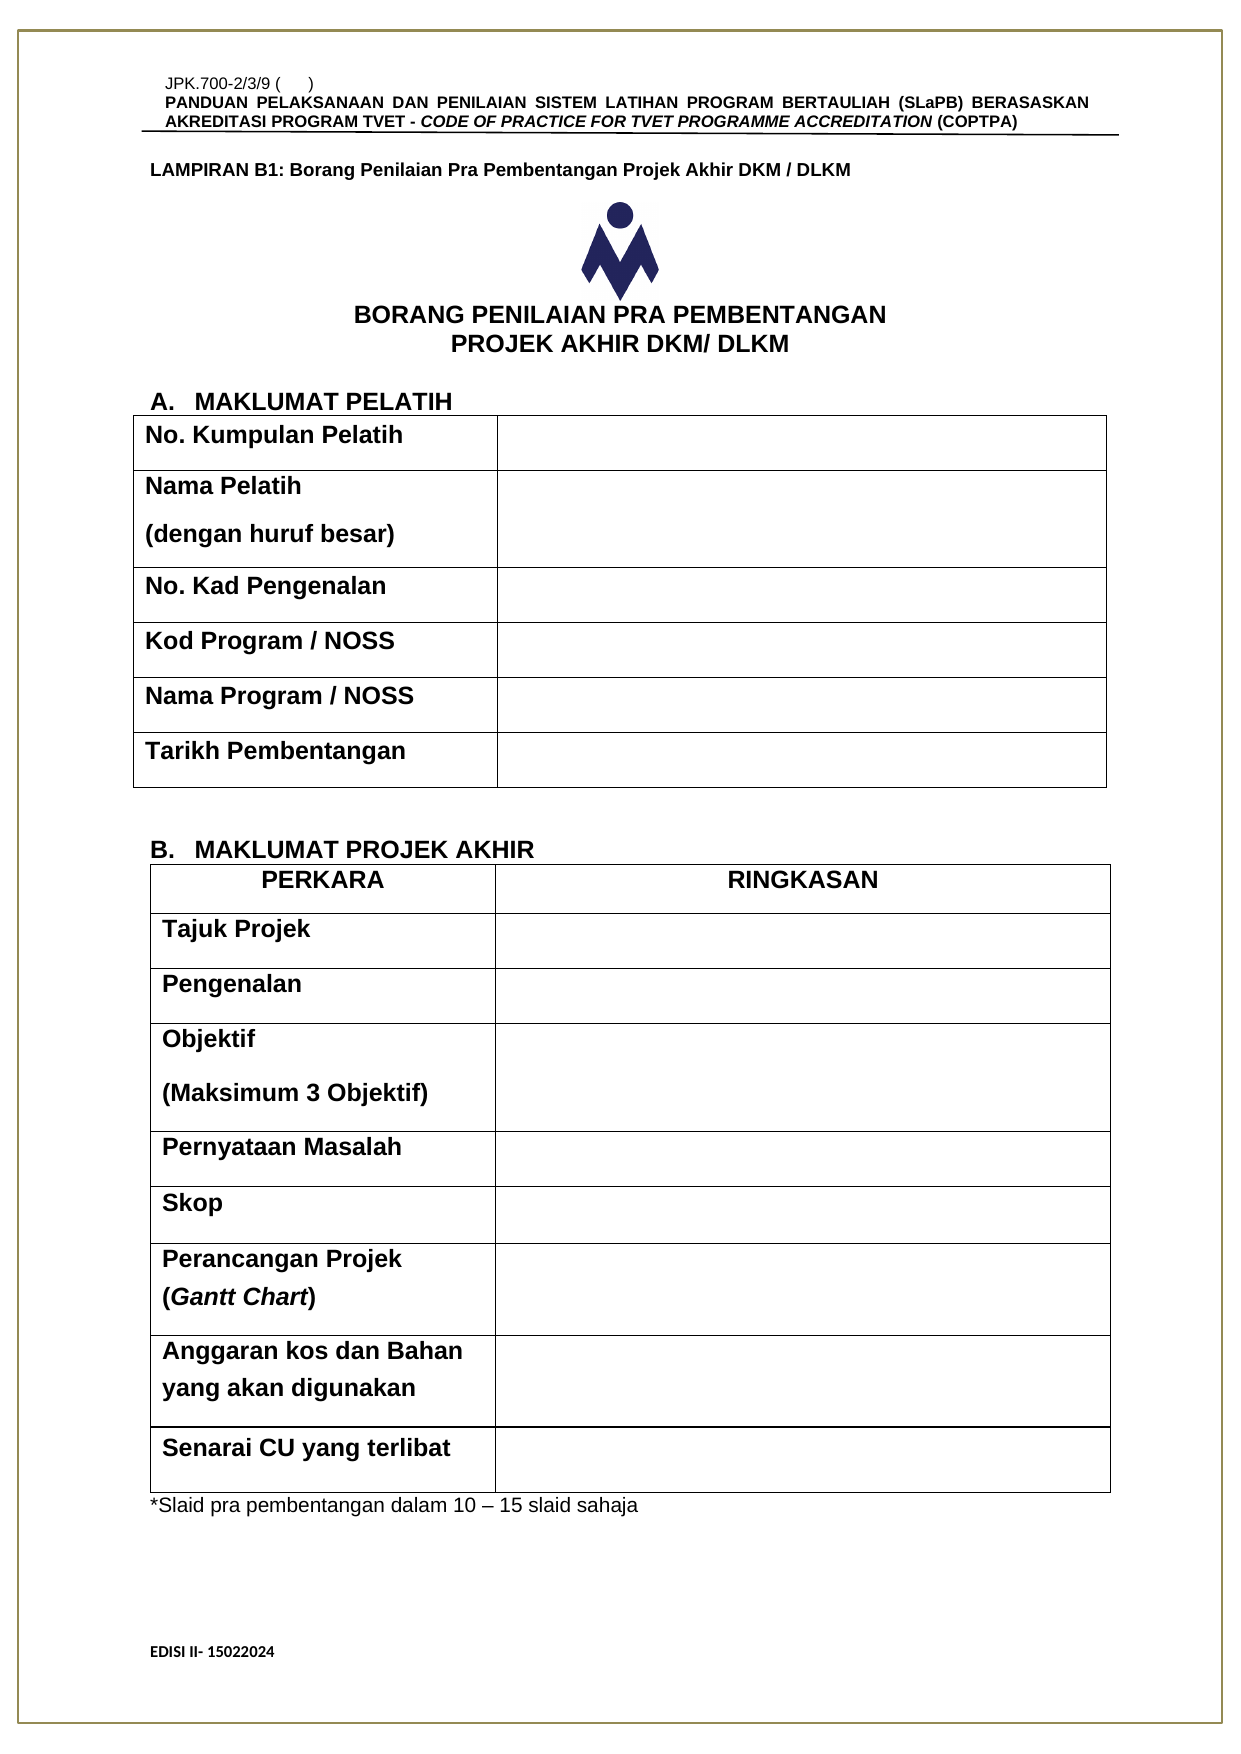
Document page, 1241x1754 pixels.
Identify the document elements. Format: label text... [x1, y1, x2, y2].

list MAKLUMAT PELATIH [150, 387, 1090, 415]
picture [581, 202, 659, 301]
table_cell [496, 914, 1110, 968]
table_cell [496, 1428, 1110, 1492]
table_cell No. Kad Pengenalan [134, 568, 497, 622]
table_cell [498, 623, 1106, 677]
table_cell [496, 1336, 1110, 1426]
table_cell [496, 969, 1110, 1023]
table_cell [496, 1024, 1110, 1131]
table_header No. Kumpulan Pelatih [134, 416, 497, 470]
table_cell Pernyataan Masalah [151, 1132, 495, 1186]
table_cell [496, 1244, 1110, 1335]
table_header RINGKASAN [496, 865, 1110, 913]
table_cell [496, 1187, 1110, 1243]
table_cell Anggaran kos dan Bahan yang akan digunakan [151, 1336, 495, 1426]
table_cell [498, 471, 1106, 567]
table_header PERKARA [151, 865, 495, 913]
table_header [498, 416, 1106, 470]
text LAMPIRAN B1: Borang Penilaian Pra Pembentangan Projek Akhir DKM / DLKM [150, 159, 1090, 181]
text BORANG PENILAIAN PRA PEMBENTANGAN [150, 300, 1090, 329]
table_cell [498, 678, 1106, 732]
list MAKLUMAT PROJEK AKHIR [150, 835, 1090, 864]
table_cell Skop [151, 1187, 495, 1243]
table_cell Senarai CU yang terlibat [151, 1428, 495, 1492]
table_cell Tajuk Projek [151, 914, 495, 968]
table_cell [498, 568, 1106, 622]
table_cell Kod Program / NOSS [134, 623, 497, 677]
table_cell Nama Program / NOSS [134, 678, 497, 732]
text *Slaid pra pembentangan dalam 10 – 15 slaid sahaja [150, 1493, 1090, 1517]
table_cell Nama Pelatih (dengan huruf besar) [134, 471, 497, 567]
table_cell Perancangan Projek (Gantt Chart) [151, 1244, 495, 1335]
table_cell [496, 1132, 1110, 1186]
table_cell Objektif (Maksimum 3 Objektif) [151, 1024, 495, 1131]
table_cell [498, 733, 1106, 787]
table_cell Pengenalan [151, 969, 495, 1023]
table_cell Tarikh Pembentangan [134, 733, 497, 787]
text PROJEK AKHIR DKM/ DLKM [150, 329, 1090, 358]
